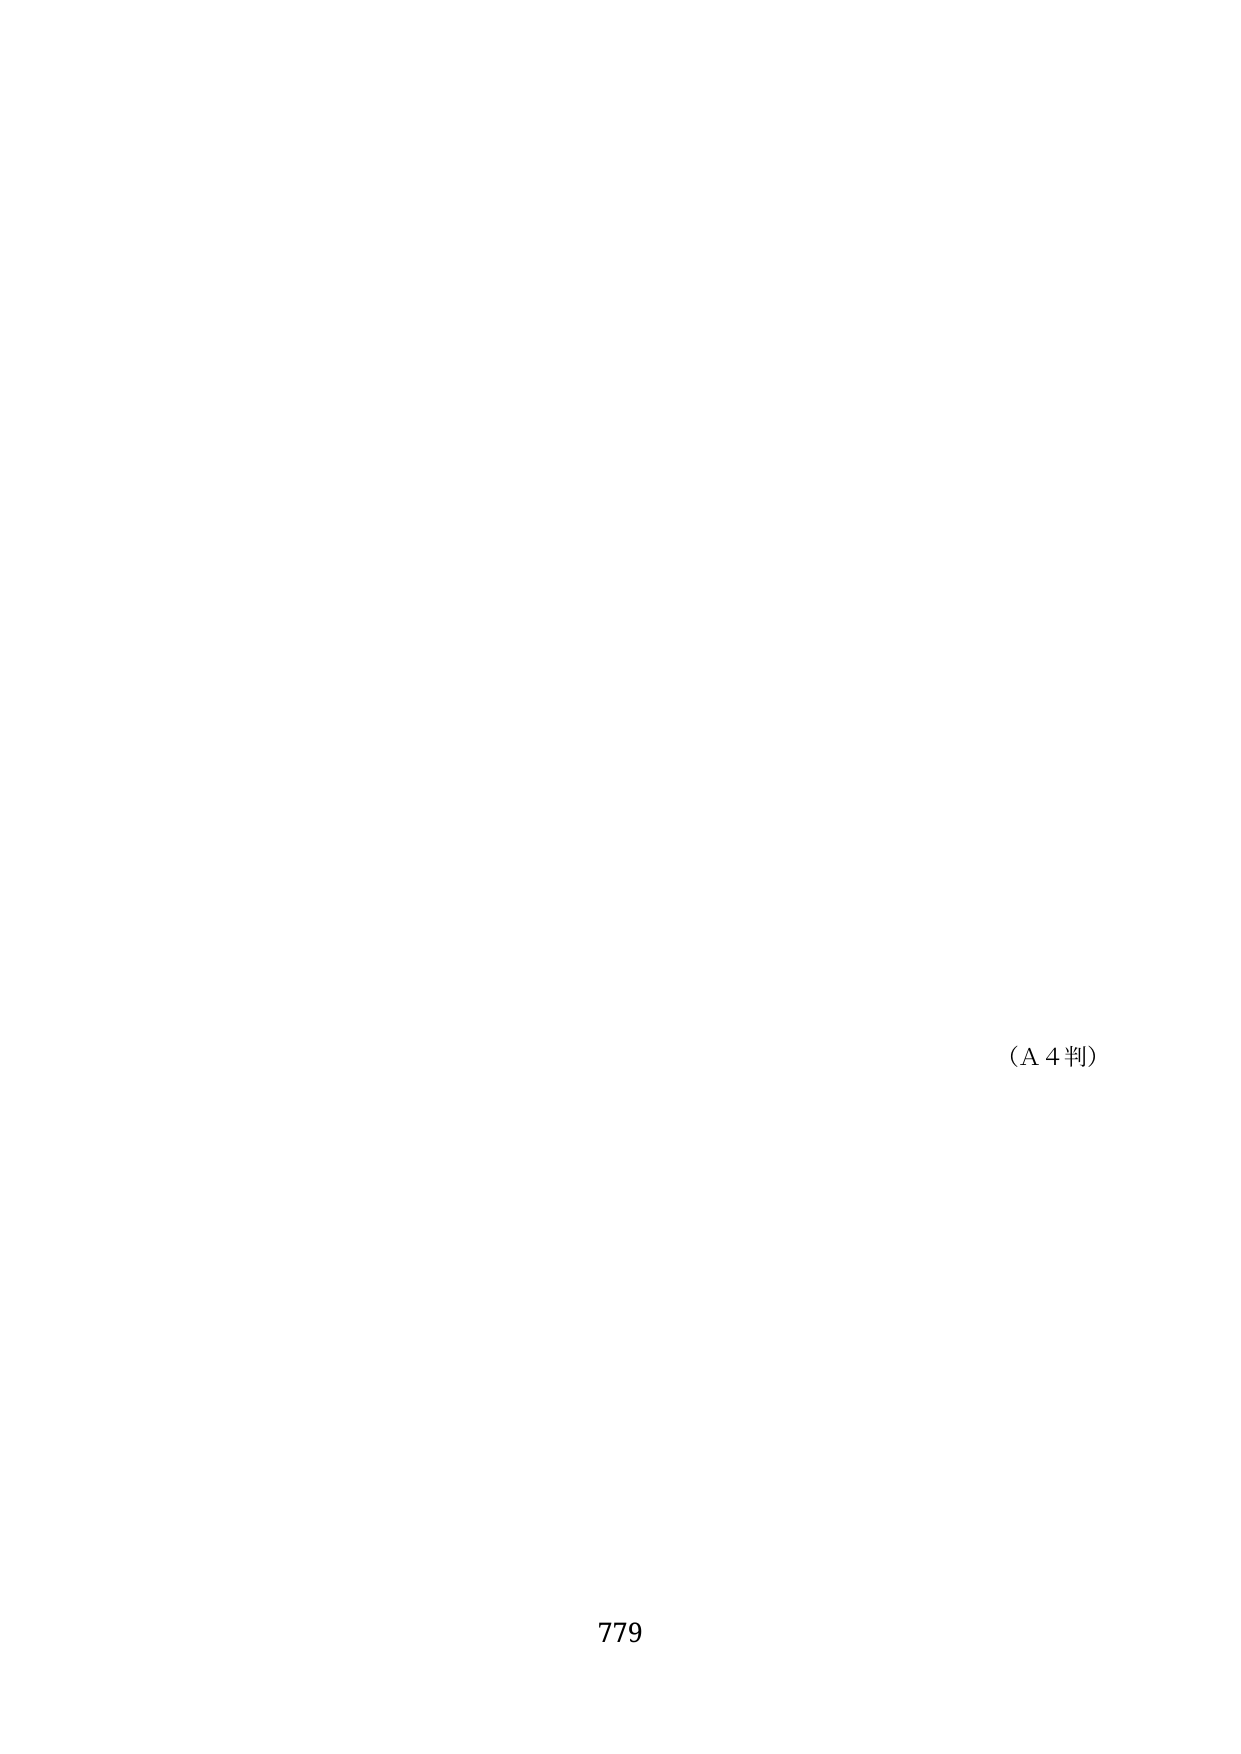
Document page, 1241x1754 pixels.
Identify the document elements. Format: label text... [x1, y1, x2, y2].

text （Ａ４判） [130, 1037, 1110, 1073]
